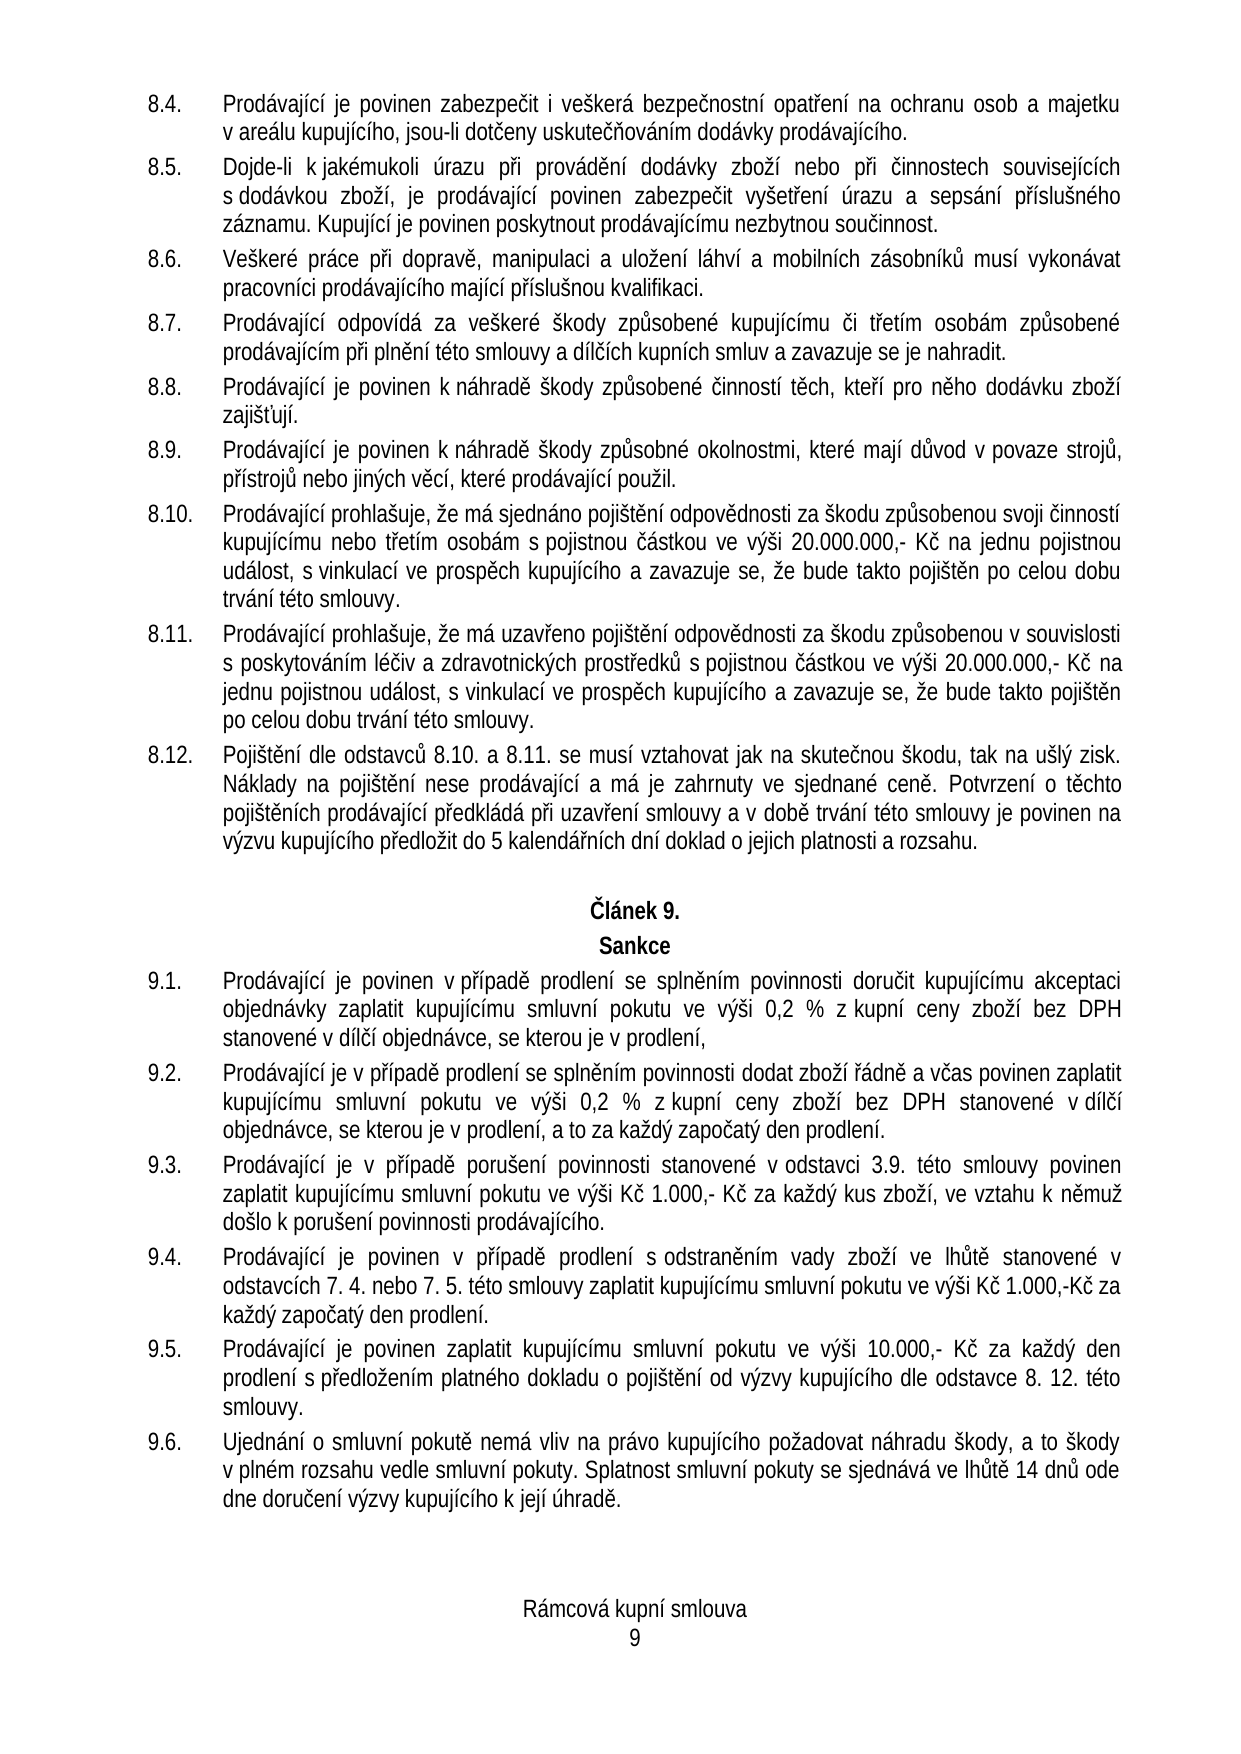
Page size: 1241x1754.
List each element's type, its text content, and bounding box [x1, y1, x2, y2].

text Článek 9. [148, 896, 1122, 924]
list Ujednání o smluvní pokutě nemá vliv na právo kupujícího požadovat náhradu škody, a to škody v plném rozsahu vedle smluvní pokuty. Splatnost smluvní pokuty se sjednává ve lhůtě 14 dnů ode dne doručení výzvy kupujícího k její úhradě. [148, 1427, 1122, 1513]
list Prodávající je povinen v případě prodlení se splněním povinnosti doručit kupujícímu akceptaci objednávky zaplatit kupujícímu smluvní pokutu ve výši 0,2 % z kupní ceny zboží bez DPH stanovené v dílčí objednávce, se kterou je v prodlení, [148, 966, 1122, 1052]
list Prodávající je povinen k náhradě škody způsobené činností těch, kteří pro něho dodávku zboží zajišťují. [148, 371, 1122, 429]
list Prodávající prohlašuje, že má sjednáno pojištění odpovědnosti za škodu způsobenou svoji činností kupujícímu nebo třetím osobám s pojistnou částkou ve výši 20.000.000,- Kč na jednu pojistnou událost, s vinkulací ve prospěch kupujícího a zavazuje se, že bude takto pojištěn po celou dobu trvání této smlouvy. [148, 498, 1122, 613]
list Prodávající prohlašuje, že má uzavřeno pojištění odpovědnosti za škodu způsobenou v souvislosti s poskytováním léčiv a zdravotnických prostředků s pojistnou částkou ve výši 20.000.000,- Kč na jednu pojistnou událost, s vinkulací ve prospěch kupujícího a zavazuje se, že bude takto pojištěn po celou dobu trvání této smlouvy. [148, 619, 1122, 734]
list Prodávající je povinen k náhradě škody způsobné okolnostmi, které mají důvod v povaze strojů, přístrojů nebo jiných věcí, které prodávající použil. [148, 435, 1122, 492]
list Prodávající odpovídá za veškeré škody způsobené kupujícímu či třetím osobám způsobené prodávajícím při plnění této smlouvy a dílčích kupních smluv a zavazuje se je nahradit. [148, 308, 1122, 365]
list Prodávající je povinen v případě prodlení s odstraněním vady zboží ve lhůtě stanovené v odstavcích 7. 4. nebo 7. 5. této smlouvy zaplatit kupujícímu smluvní pokutu ve výši Kč 1.000,-Kč za každý započatý den prodlení. [148, 1242, 1122, 1328]
list Veškeré práce při dopravě, manipulaci a uložení láhví a mobilních zásobníků musí vykonávat pracovníci prodávajícího mající příslušnou kvalifikaci. [148, 244, 1122, 302]
text Sankce [148, 931, 1122, 959]
list Prodávající je povinen zaplatit kupujícímu smluvní pokutu ve výši 10.000,- Kč za každý den prodlení s předložením platného dokladu o pojištění od výzvy kupujícího dle odstavce 8. 12. této smlouvy. [148, 1334, 1122, 1420]
list Prodávající je povinen zabezpečit i veškerá bezpečnostní opatření na ochranu osob a majetku v areálu kupujícího, jsou-li dotčeny uskutečňováním dodávky prodávajícího. [148, 89, 1122, 146]
list Prodávající je v případě prodlení se splněním povinnosti dodat zboží řádně a včas povinen zaplatit kupujícímu smluvní pokutu ve výši 0,2 % z kupní ceny zboží bez DPH stanovené v dílčí objednávce, se kterou je v prodlení, a to za každý započatý den prodlení. [148, 1058, 1122, 1144]
list Dojde-li k jakémukoli úrazu při provádění dodávky zboží nebo při činnostech souvisejících s dodávkou zboží, je prodávající povinen zabezpečit vyšetření úrazu a sepsání příslušného záznamu. Kupující je povinen poskytnout prodávajícímu nezbytnou součinnost. [148, 152, 1122, 238]
list Pojištění dle odstavců 8.10. a 8.11. se musí vztahovat jak na skutečnou škodu, tak na ušlý zisk. Náklady na pojištění nese prodávající a má je zahrnuty ve sjednané ceně. Potvrzení o těchto pojištěních prodávající předkládá při uzavření smlouvy a v době trvání této smlouvy je povinen na výzvu kupujícího předložit do 5 kalendářních dní doklad o jejich platnosti a rozsahu. [148, 740, 1122, 855]
list Prodávající je v případě porušení povinnosti stanovené v odstavci 3.9. této smlouvy povinen zaplatit kupujícímu smluvní pokutu ve výši Kč 1.000,- Kč za každý kus zboží, ve vztahu k němuž došlo k porušení povinnosti prodávajícího. [148, 1150, 1122, 1236]
